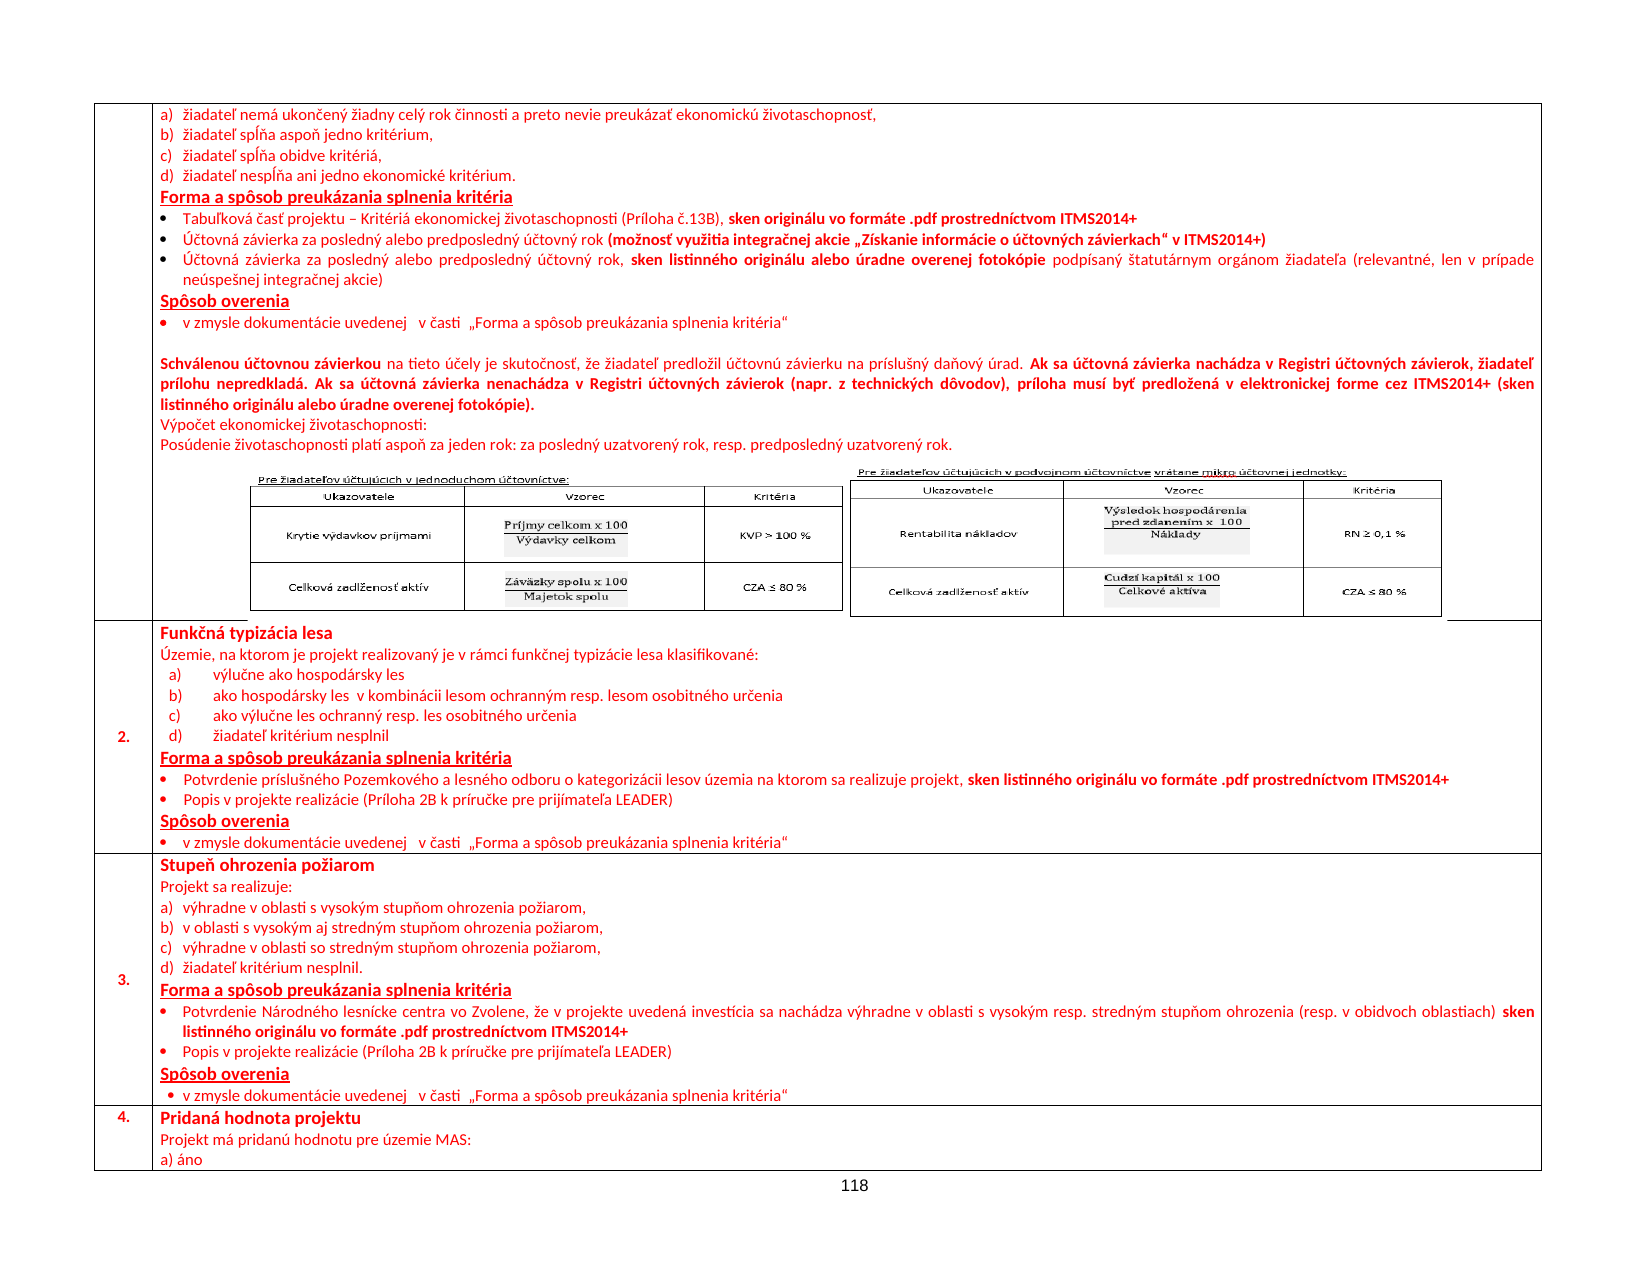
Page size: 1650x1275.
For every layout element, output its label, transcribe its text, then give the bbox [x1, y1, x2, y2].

picture [247, 454, 1448, 621]
table_cell Stupeň ohrozenia požiarom Projekt sa realizuje: výhradne v oblasti s vysokým stupňom ohrozenia požiarom, v oblasti s vysokým aj stredným stupňom ohrozenia požiarom, výhradne v oblasti so stredným stupňom ohrozenia požiarom, žiadateľ kritérium nesplnil. Forma a spôsob preukázania splnenia kritéria Potvrdenie Národného lesnícke centra vo Zvolene, že v projekte uvedená investícia sa nachádza výhradne v oblasti s vysokým resp. stredným stupňom ohrozenia (resp. v obidvoch oblastiach) sken listinného originálu vo formáte .pdf prostredníctvom ITMS2014+ Popis v projekte realizácie (Príloha 2B k príručke pre prijímateľa LEADER) Spôsob overenia v zmysle dokumentácie uvedenej v časti „Forma a spôsob preukázania splnenia kritéria“ [153, 854, 1541, 1105]
table_cell 2. [95, 621, 152, 853]
table_cell 4. [95, 1106, 152, 1170]
table_cell Funkčná typizácia lesa Územie, na ktorom je projekt realizovaný je v rámci funkčnej typizácie lesa klasifikované: výlučne ako hospodársky les ako hospodársky les v kombinácii lesom ochranným resp. lesom osobitného určenia ako výlučne les ochranný resp. les osobitného určenia žiadateľ kritérium nesplnil Forma a spôsob preukázania splnenia kritéria Potvrdenie príslušného Pozemkového a lesného odboru o kategorizácii lesov územia na ktorom sa realizuje projekt, sken listinného originálu vo formáte .pdf prostredníctvom ITMS2014+ Popis v projekte realizácie (Príloha 2B k príručke pre prijímateľa LEADER) Spôsob overenia v zmysle dokumentácie uvedenej v časti „Forma a spôsob preukázania splnenia kritéria“ [153, 621, 1541, 853]
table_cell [153, 104, 1541, 620]
table_cell 3. [95, 854, 152, 1105]
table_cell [153, 1106, 1541, 1170]
table_cell 1. [95, 104, 152, 620]
